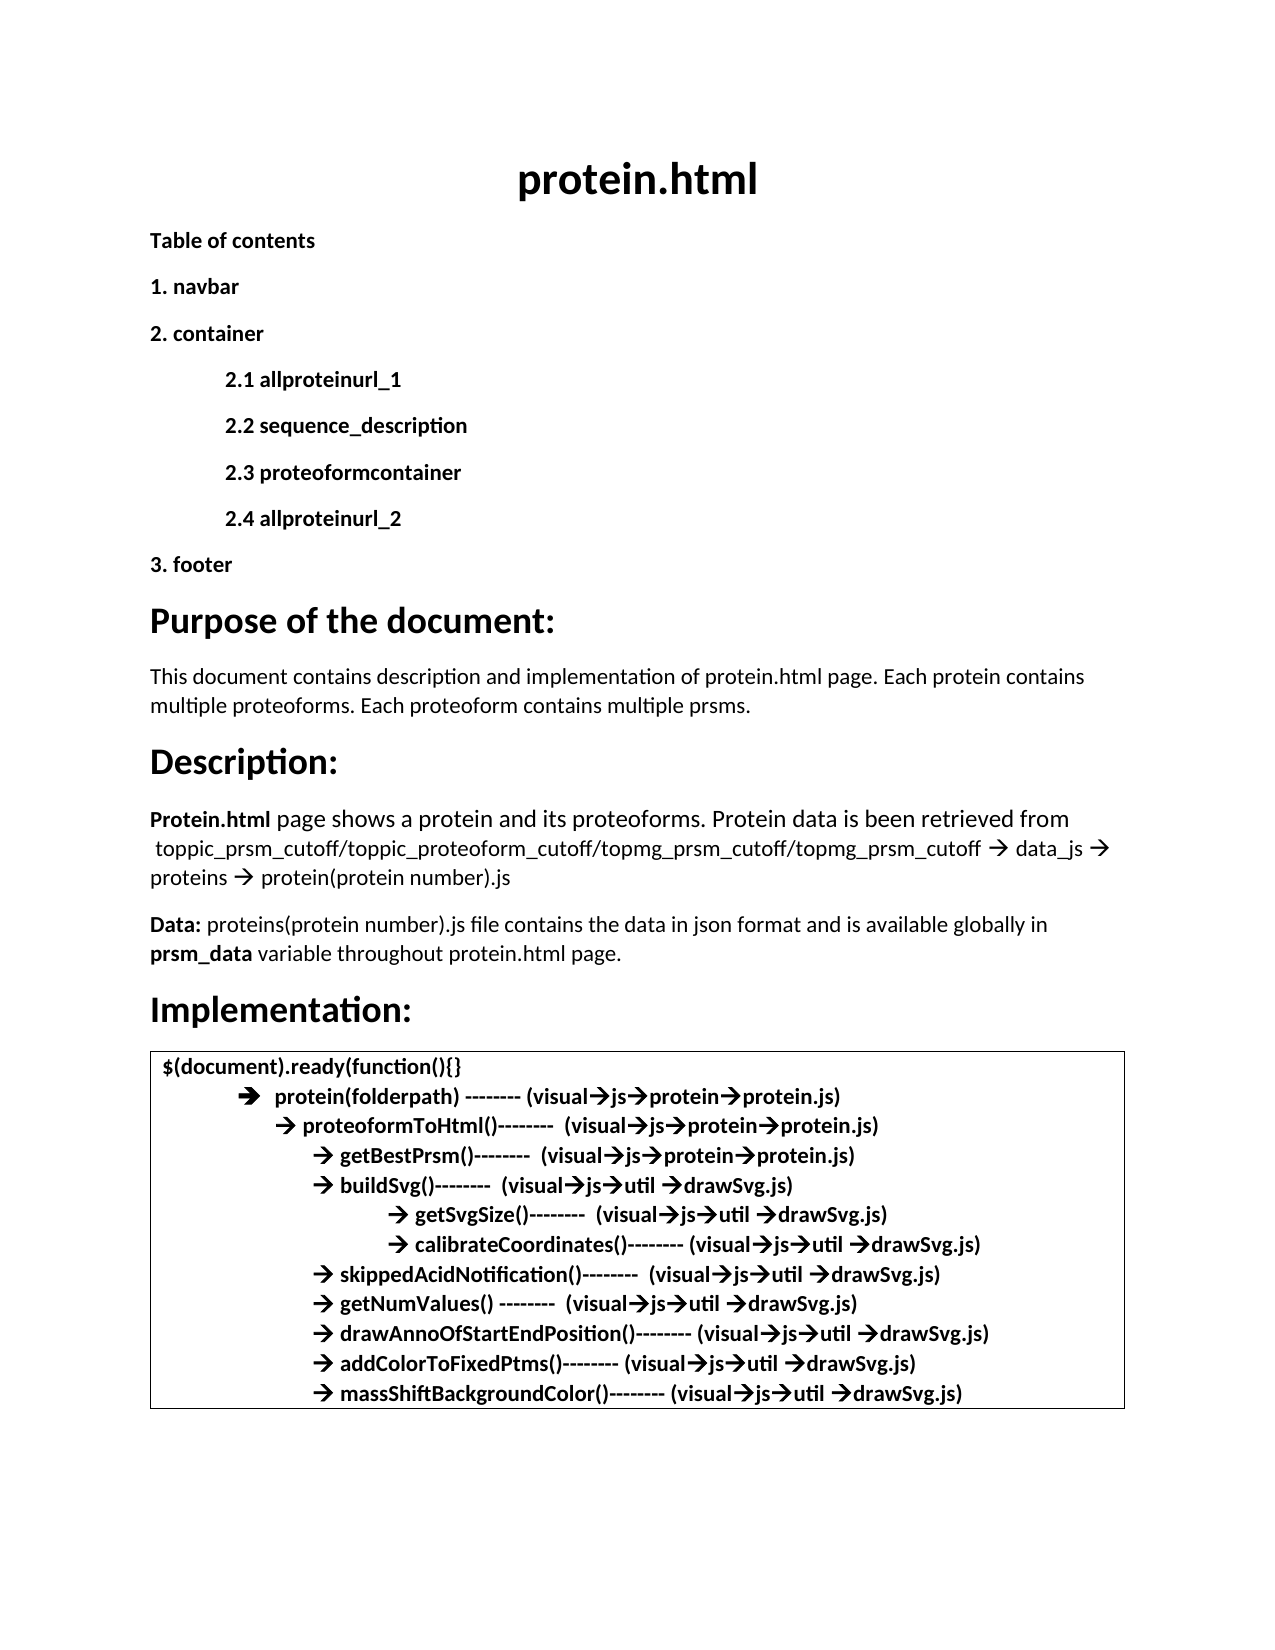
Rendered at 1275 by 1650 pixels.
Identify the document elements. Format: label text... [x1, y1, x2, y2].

text Table of contents [150, 226, 1125, 254]
text 2.3 proteoformcontainer [150, 458, 1125, 486]
text Data: proteins(protein number).js file contains the data in json format and is available globally in prsm_data variable throughout protein.html page. [150, 910, 1125, 967]
text 2.1 allproteinurl_1 [150, 365, 1125, 393]
text Description: [150, 738, 1125, 784]
text This document contains description and implementation of protein.html page. Each protein contains multiple proteoforms. Each proteoform contains multiple prsms. [150, 662, 1125, 720]
table_header $(document).ready(function(){} protein(folderpath) -------- (visualjsproteinprotein.js) proteoformToHtml()-------- (visualjsproteinprotein.js) getBestPrsm()-------- (visualjsproteinprotein.js) buildSvg()-------- (visualjsutil drawSvg.js) getSvgSize()-------- (visualjsutil drawSvg.js) calibrateCoordinates()-------- (visualjsutil drawSvg.js) skippedAcidNotification()-------- (visualjsutil drawSvg.js) getNumValues() -------- (visualjsutil drawSvg.js) drawAnnoOfStartEndPosition()-------- (visualjsutil drawSvg.js) addColorToFixedPtms()-------- (visualjsutil drawSvg.js) massShiftBackgroundColor()-------- (visualjsutil drawSvg.js) [151, 1052, 1124, 1408]
text 1. navbar [150, 272, 1125, 300]
text 2.2 sequence_description [150, 411, 1125, 439]
text 2. container [150, 319, 1125, 347]
text Purpose of the document: [150, 597, 1125, 643]
text 2.4 allproteinurl_2 [150, 504, 1125, 532]
text Protein.html page shows a protein and its proteoforms. Protein data is been retrieved from [150, 803, 1125, 834]
text Implementation: [150, 986, 1125, 1032]
text toppic_prsm_cutoff/toppic_proteoform_cutoff/topmg_prsm_cutoff/topmg_prsm_cutoff data_js proteins protein(protein number).js [150, 834, 1125, 891]
text 3. footer [150, 550, 1125, 578]
text protein.html [150, 150, 1125, 206]
